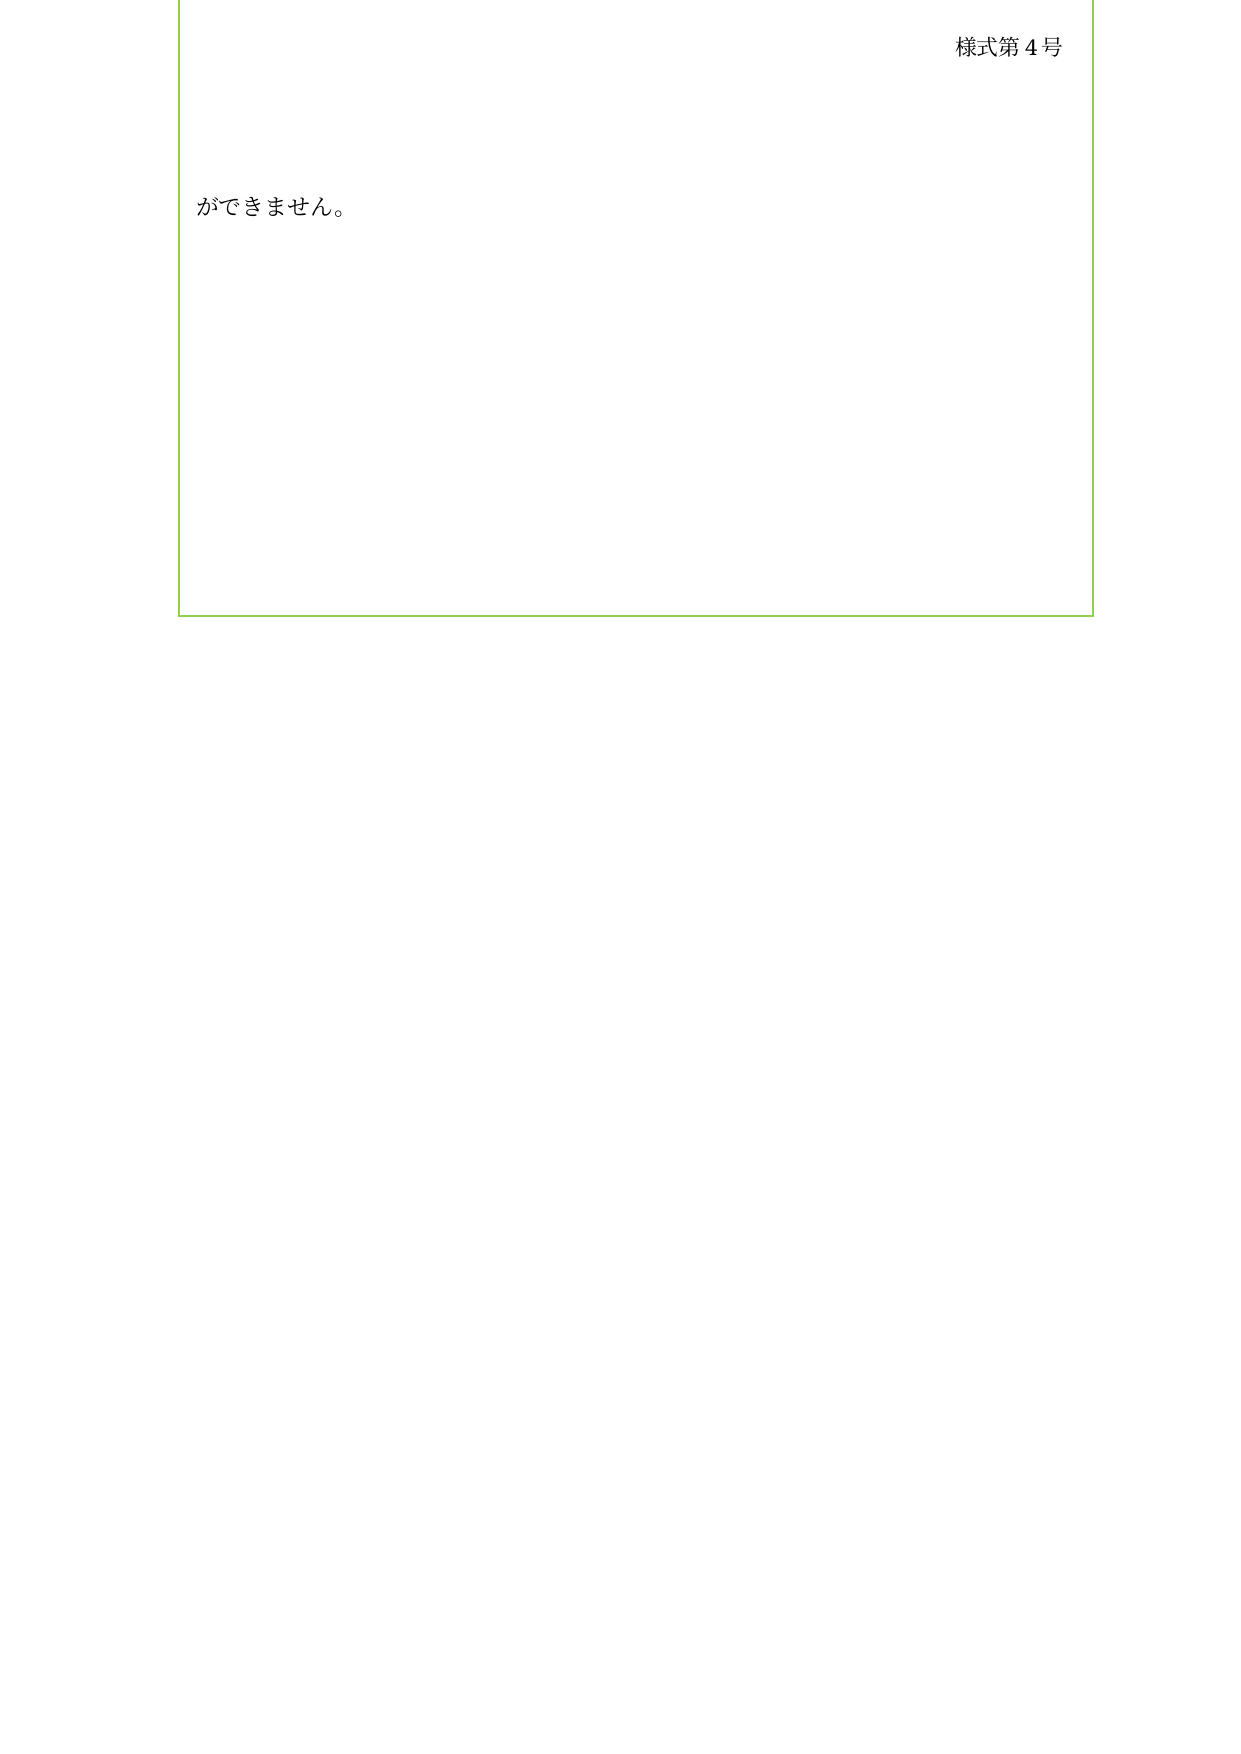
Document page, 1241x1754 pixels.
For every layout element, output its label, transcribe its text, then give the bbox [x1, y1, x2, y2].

text ただし、この通知書を受けた日の翌日から起算して６か月以内であっても、この処分の日の翌日から起算して１年を経過したときは、取消訴訟を提起することができません。 [196, 188, 1040, 223]
